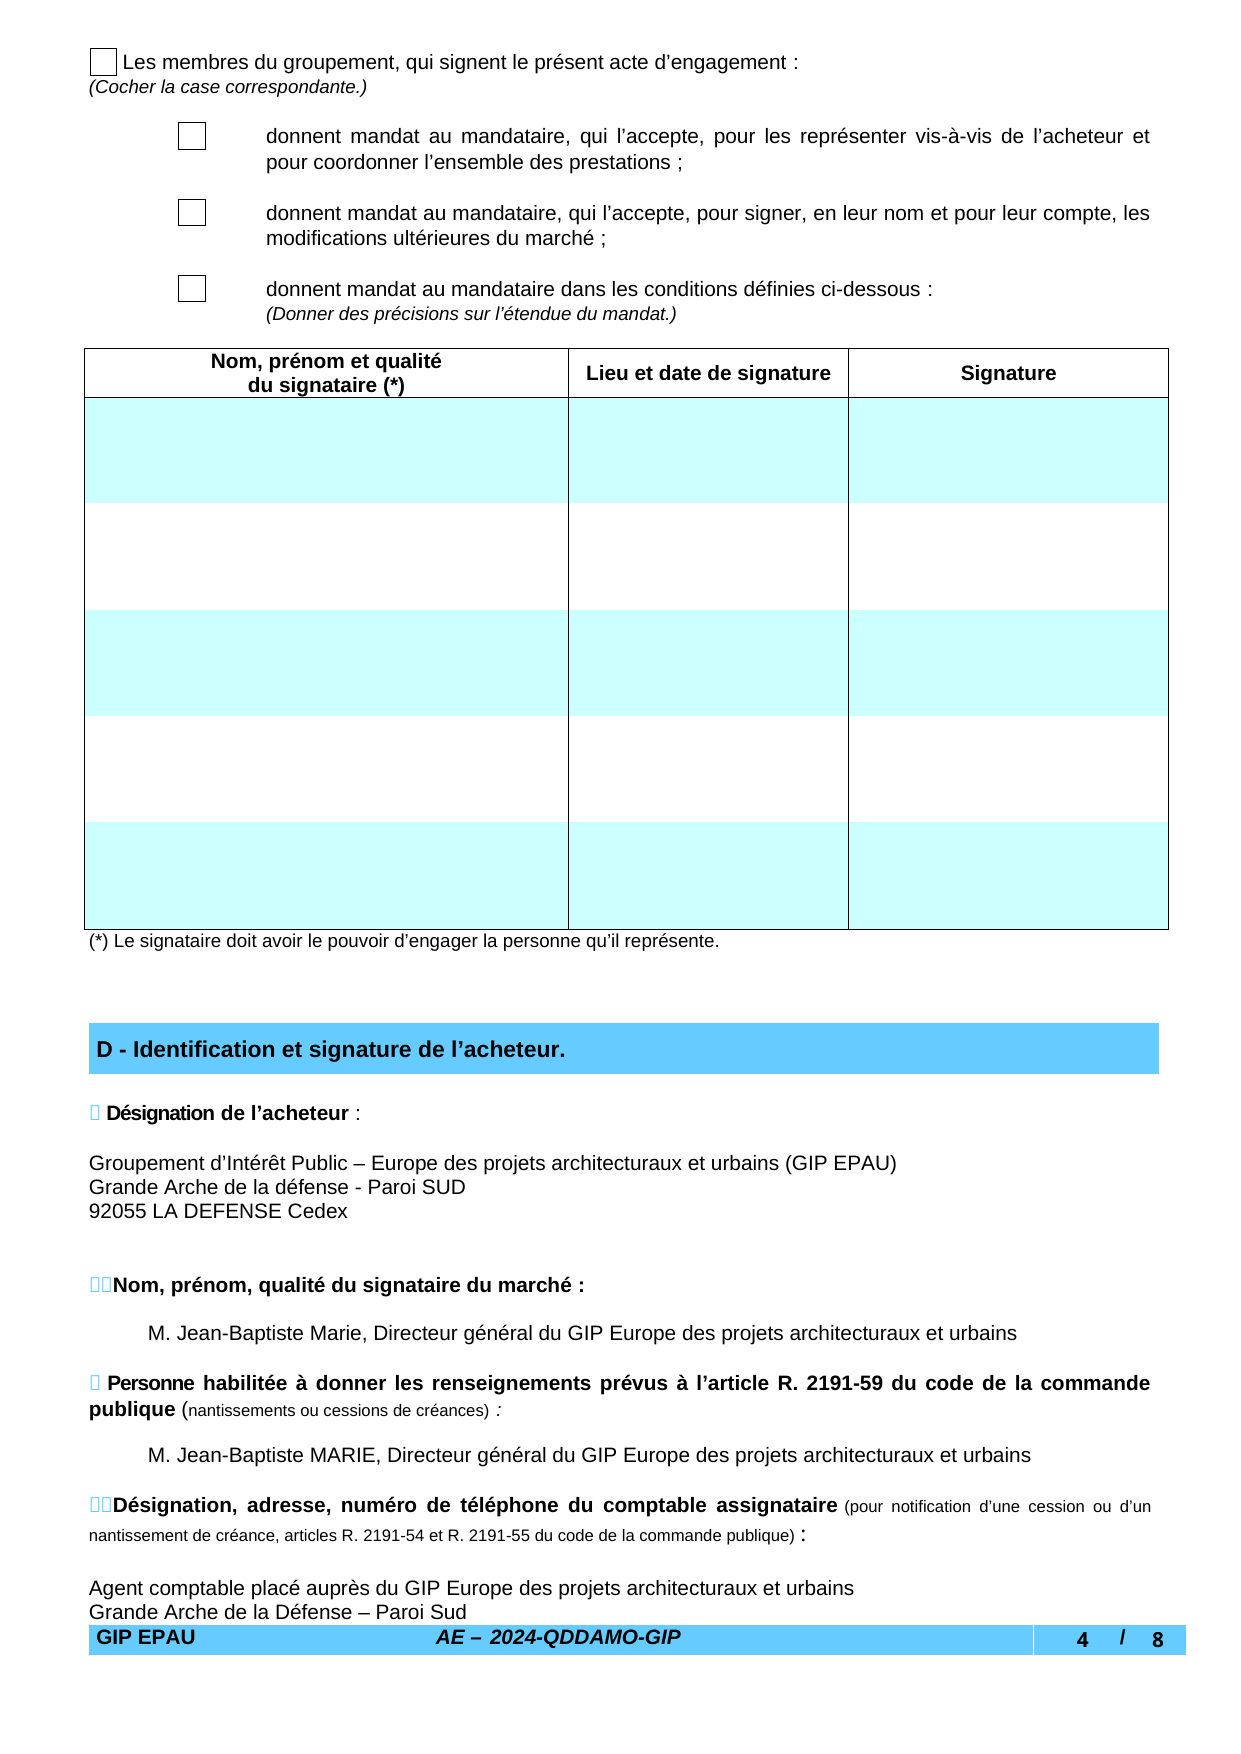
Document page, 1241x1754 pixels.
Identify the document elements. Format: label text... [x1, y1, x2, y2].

table_cell [85, 610, 568, 716]
table_cell [85, 716, 568, 822]
table_cell [85, 398, 568, 503]
text donnent mandat au mandataire dans les conditions définies ci-dessous : [118, 274, 1152, 302]
text (Donner des précisions sur l’étendue du mandat.) [118, 302, 1152, 324]
table_cell [569, 610, 848, 716]
text M. Jean-Baptiste Marie, Directeur général du GIP Europe des projets architecturaux et urbains [148, 1321, 1152, 1344]
table_header Nom, prénom et qualité du signataire (*) [85, 349, 568, 397]
text Nom, prénom, qualité du signataire du marché : [89, 1271, 1152, 1299]
text Les membres du groupement, qui signent le présent acte d’engagement : [89, 47, 1152, 76]
text Groupement d’Intérêt Public – Europe des projets architecturaux et urbains (GIP EPAU) [89, 1151, 1152, 1175]
text 92055 LA DEFENSE Cedex [89, 1199, 1152, 1223]
text Grande Arche de la défense - Paroi SUD [89, 1175, 1152, 1199]
text Grande Arche de la Défense – Paroi Sud [89, 1600, 1152, 1624]
table_cell [569, 503, 848, 609]
text (Cocher la case correspondante.) [89, 76, 1152, 97]
text donnent mandat au mandataire, qui l’accepte, pour les représenter vis-à-vis de l’acheteur et pour coordonner l’ensemble des prestations ; [177, 121, 1152, 174]
table_cell [849, 503, 1168, 609]
text Désignation, adresse, numéro de téléphone du comptable assignataire (pour notification d’une cession ou d’un nantissement de créance, articles R. 2191-54 et R. 2191-55 du code de la commande publique) : [89, 1490, 1152, 1547]
table_cell [569, 822, 848, 929]
table_header Lieu et date de signature [569, 349, 848, 397]
table_header D - Identification et signature de l’acheteur. [89, 1023, 1159, 1074]
table_cell [569, 716, 848, 822]
table_header Signature [849, 349, 1168, 397]
table_cell [85, 822, 568, 929]
table_cell [849, 716, 1168, 822]
text M. Jean-Baptiste MARIE, Directeur général du GIP Europe des projets architecturaux et urbains [148, 1442, 1152, 1466]
text donnent mandat au mandataire, qui l’accepte, pour signer, en leur nom et pour leur compte, les modifications ultérieures du marché ; [177, 198, 1152, 250]
text Agent comptable placé auprès du GIP Europe des projets architecturaux et urbains [89, 1576, 1152, 1600]
table_cell [849, 610, 1168, 716]
table_cell [849, 398, 1168, 503]
subtitle  Désignation de l’acheteur : [89, 1098, 1152, 1127]
table_cell [85, 503, 568, 609]
table_cell [569, 398, 848, 503]
text (*) Le signataire doit avoir le pouvoir d’engager la personne qu’il représente. [89, 930, 1152, 951]
table_cell [849, 822, 1168, 929]
text  Personne habilitée à donner les renseignements prévus à l’article R. 2191-59 du code de la commande publique (nantissements ou cessions de créances) : [89, 1368, 1152, 1421]
